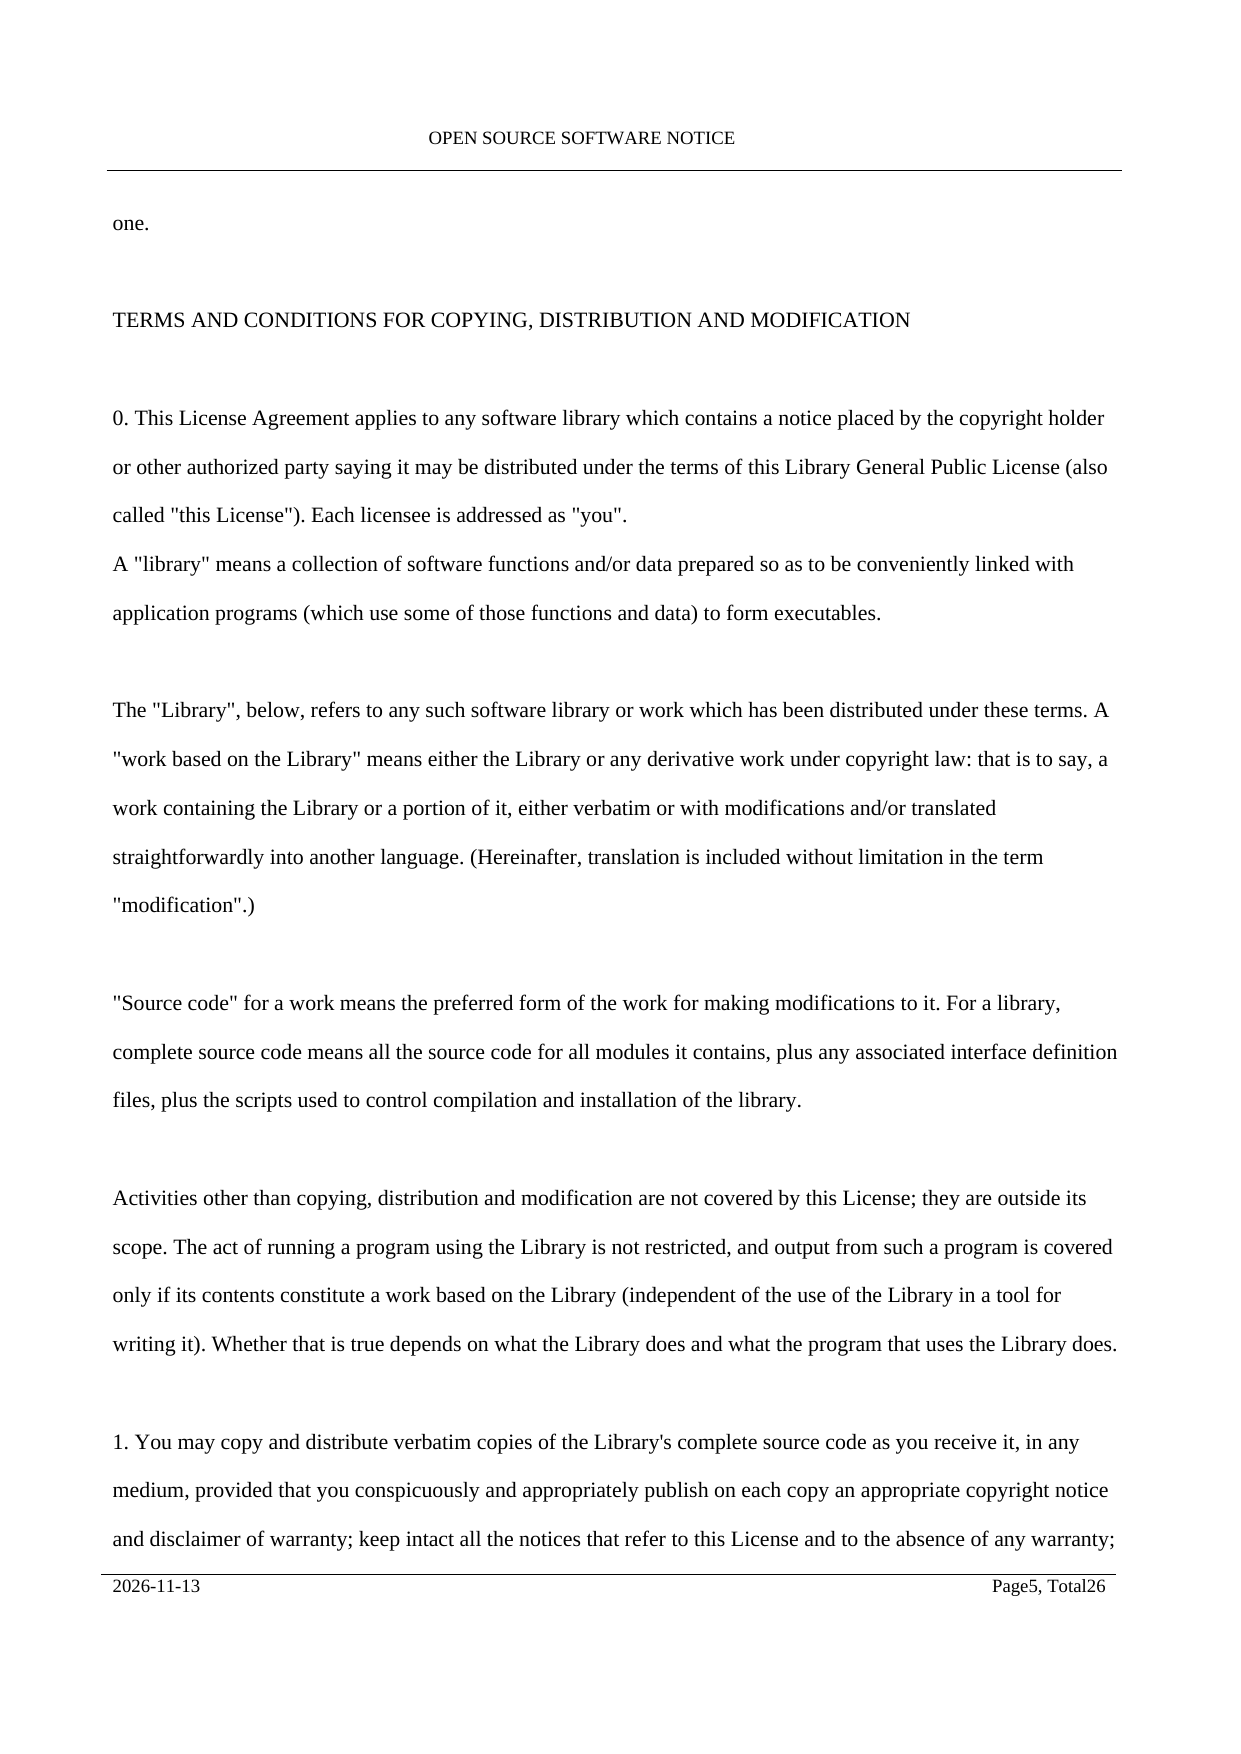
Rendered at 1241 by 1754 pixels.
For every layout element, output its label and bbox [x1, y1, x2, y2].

text [112, 206, 1128, 1555]
